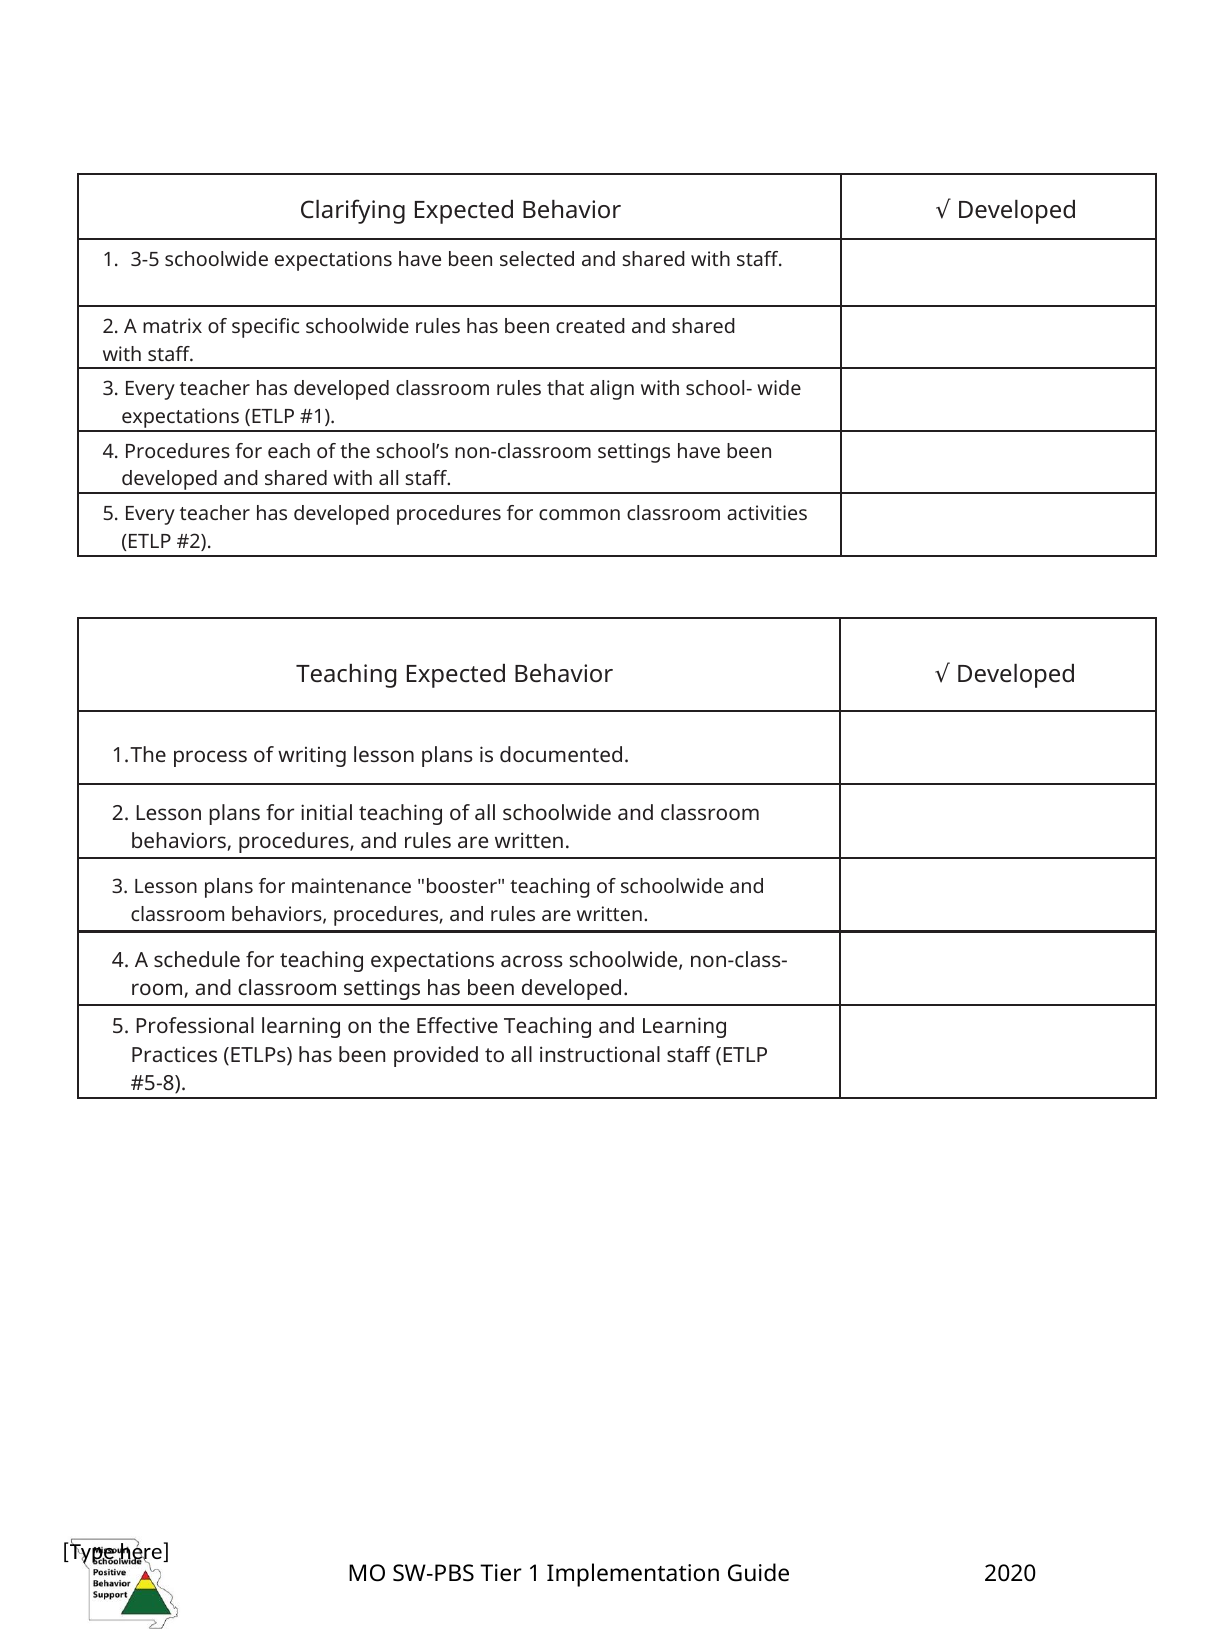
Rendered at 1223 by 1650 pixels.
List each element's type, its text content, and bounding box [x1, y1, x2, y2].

table_cell [842, 369, 1155, 430]
table_header Teaching Expected Behavior [79, 619, 839, 710]
table_cell [842, 307, 1155, 367]
table_header √ Developed [841, 619, 1155, 710]
table_cell [842, 240, 1155, 305]
table_header Clarifying Expected Behavior [79, 175, 840, 238]
table_cell 4. A schedule for teaching expectations across schoolwide, non-class- room, and classroom settings has been developed. [79, 933, 839, 1004]
table_cell [842, 432, 1155, 492]
table_cell [841, 785, 1155, 857]
table_cell [841, 933, 1155, 1004]
table_cell 2. Lesson plans for initial teaching of all schoolwide and classroom behaviors, procedures, and rules are written. [79, 785, 839, 857]
table_cell 3. Every teacher has developed classroom rules that align with school- wide expectations (ETLP #1). [79, 369, 840, 430]
table_cell [841, 1006, 1155, 1097]
table_cell 4. Procedures for each of the school’s non-classroom settings have been developed and shared with all staff. [79, 432, 840, 492]
table_cell 5. Professional learning on the Effective Teaching and Learning Practices (ETLPs) has been provided to all instructional staff (ETLP #5-8). [79, 1006, 839, 1097]
table_cell 5. Every teacher has developed procedures for common classroom activities (ETLP #2). [79, 494, 840, 555]
table_header √ Developed [842, 175, 1155, 238]
table_cell 3. Lesson plans for maintenance "booster" teaching of schoolwide and classroom behaviors, procedures, and rules are written. [79, 859, 839, 930]
table_cell 3-5 schoolwide expectations have been selected and shared with staff. [79, 240, 840, 305]
table_cell 2. A matrix of specific schoolwide rules has been created and shared with staff. [79, 307, 840, 367]
table_cell [841, 712, 1155, 783]
table_cell [842, 494, 1155, 555]
picture [32, 1508, 201, 1650]
table_cell [841, 859, 1155, 930]
table_cell 1. The process of writing lesson plans is documented. [79, 712, 839, 783]
